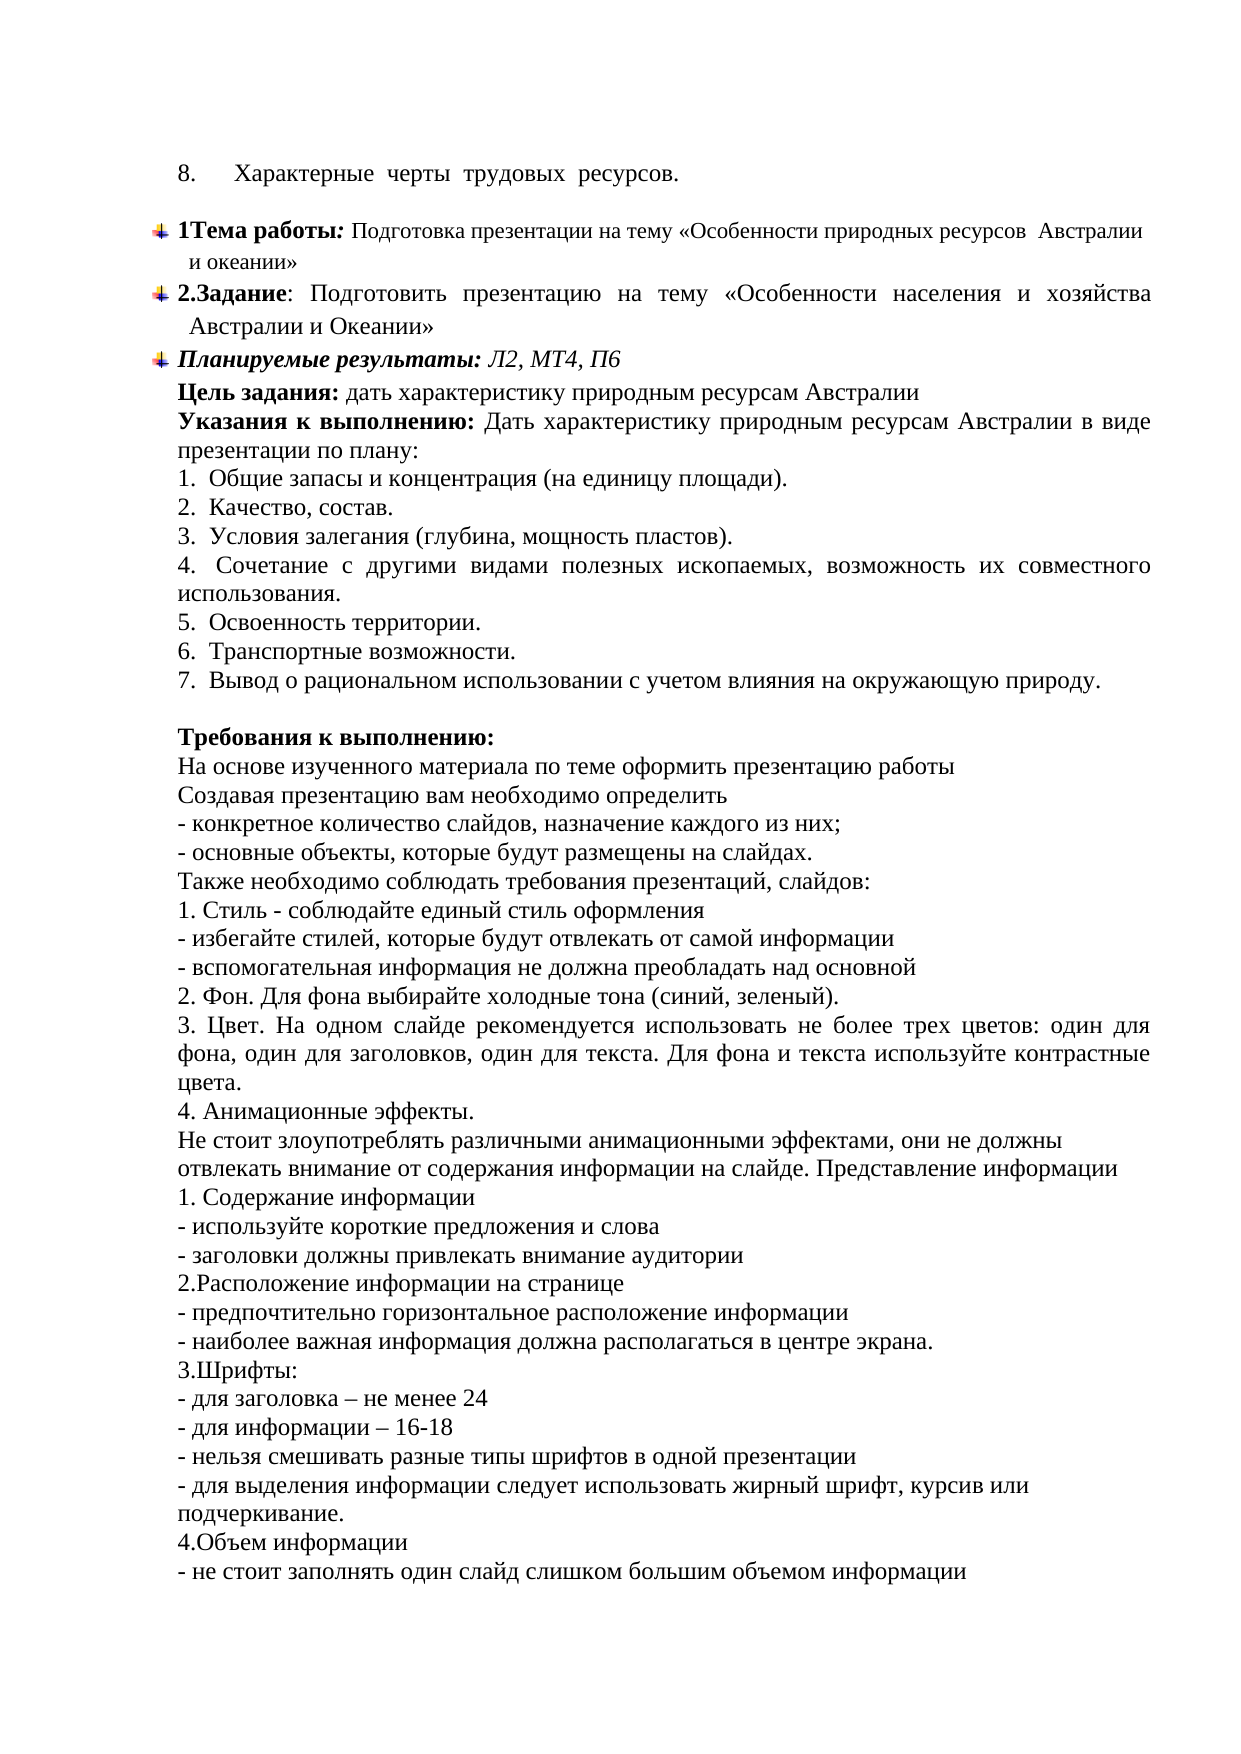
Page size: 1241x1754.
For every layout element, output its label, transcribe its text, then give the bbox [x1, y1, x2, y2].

text 2.Расположение информации на странице [177, 1268, 1152, 1297]
text - избегайте стилей, которые будут отвлекать от самой информации [177, 923, 1152, 952]
text Требования к выполнению: [177, 722, 1152, 751]
text На основе изученного материала по теме оформить презентацию работы [177, 751, 1152, 780]
text 4. Сочетание с другими видами полезных ископаемых, возможность их совместного использования. [177, 550, 1152, 607]
picture [152, 350, 169, 368]
text Указания к выполнению: Дать характеристику природным ресурсам Австралии в виде презентации по плану: [177, 406, 1152, 463]
text Не стоит злоупотреблять различными анимационными эффектами, они не должны [177, 1125, 1152, 1153]
text подчеркивание. [177, 1498, 1152, 1527]
list 1Тема работы: Подготовка презентации на тему «Особенности природных ресурсов Австралии и океании» [151, 215, 1152, 274]
text 4.Объем информации [177, 1527, 1152, 1556]
text 7. Вывод о рациональном использовании с учетом влияния на окружающую природу. [177, 665, 1152, 693]
text 5. Освоенность территории. [177, 607, 1152, 636]
text - нельзя смешивать разные типы шрифтов в одной презентации [177, 1441, 1152, 1470]
text 8. Характерные черты трудовых ресурсов. [177, 158, 1152, 187]
text - вспомогательная информация не должна преобладать над основной [177, 952, 1152, 981]
text 1. Содержание информации [177, 1182, 1152, 1211]
text Цель задания: дать характеристику природным ресурсам Австралии [177, 377, 1152, 406]
text - предпочтительно горизонтальное расположение информации [177, 1297, 1152, 1326]
text - наиболее важная информация должна располагаться в центре экрана. [177, 1326, 1152, 1355]
text - конкретное количество слайдов, назначение каждого из них; [177, 808, 1152, 837]
text - для выделения информации следует использовать жирный шрифт, курсив или [177, 1470, 1152, 1498]
text 1. Стиль - соблюдайте единый стиль оформления [177, 895, 1152, 923]
picture [152, 284, 169, 302]
text - для информации – 16-18 [177, 1412, 1152, 1441]
text 3.Шрифты: [177, 1355, 1152, 1383]
text 3. Цвет. На одном слайде рекомендуется использовать не более трех цветов: один для фона, один для заголовков, один для текста. Для фона и текста используйте контрастные цвета. [177, 1010, 1152, 1096]
text 3. Условия залегания (глубина, мощность пластов). [177, 521, 1152, 550]
text - не стоит заполнять один слайд слишком большим объемом информации [177, 1556, 1152, 1585]
text Также необходимо соблюдать требования презентаций, слайдов: [177, 866, 1152, 895]
text - заголовки должны привлекать внимание аудитории [177, 1240, 1152, 1268]
text 4. Анимационные эффекты. [177, 1096, 1152, 1125]
picture [152, 222, 169, 239]
text - для заголовка – не менее 24 [177, 1383, 1152, 1412]
text отвлекать внимание от содержания информации на слайде. Представление информации [177, 1153, 1152, 1182]
text - используйте короткие предложения и слова [177, 1211, 1152, 1240]
text 6. Транспортные возможности. [177, 636, 1152, 665]
text 2. Качество, состав. [177, 492, 1152, 521]
list Планируемые результаты: Л2, МТ4, П6 [151, 344, 1152, 373]
text - основные объекты, которые будут размещены на слайдах. [177, 837, 1152, 866]
text 2. Фон. Для фона выбирайте холодные тона (синий, зеленый). [177, 981, 1152, 1010]
text Создавая презентацию вам необходимо определить [177, 780, 1152, 808]
list 2.Задание: Подготовить презентацию на тему «Особенности населения и хозяйства Австралии и Океании» [151, 278, 1152, 340]
text 1. Общие запасы и концентрация (на единицу площади). [177, 463, 1152, 492]
